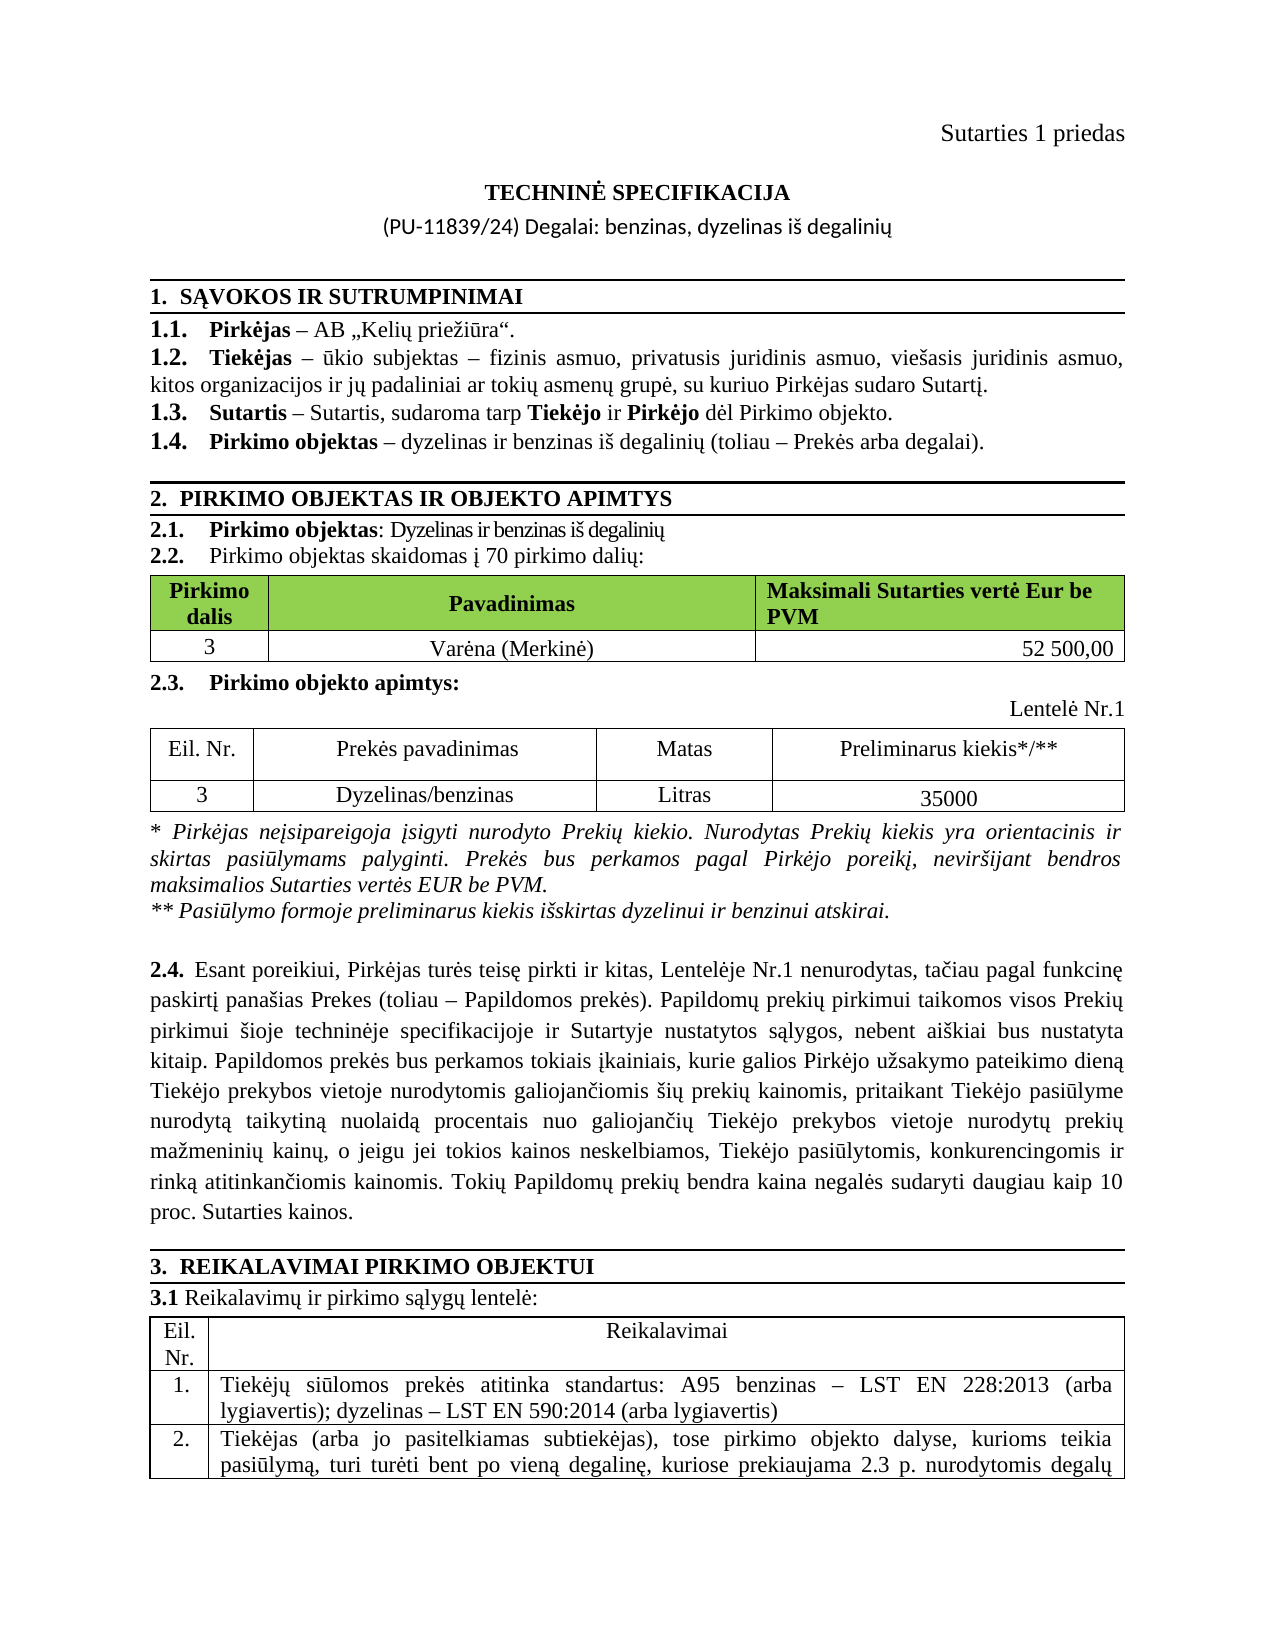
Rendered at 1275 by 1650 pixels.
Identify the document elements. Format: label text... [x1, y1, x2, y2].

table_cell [209, 1425, 1124, 1478]
table_header Pavadinimas [269, 576, 755, 630]
table_header Eil. Nr. [151, 1318, 208, 1370]
list Pirkimo objektas – [150, 426, 1125, 455]
table_header /** [773, 729, 1124, 780]
list Pirkimo objektas [150, 542, 1125, 569]
list PIRKIMO OBJEKTAS IR OBJEKTO APIMTYS [150, 484, 1125, 514]
table_header Maksimali Sutarties vertė Eur be PVM [756, 576, 1124, 630]
text Lentelė Nr.1 [150, 695, 1125, 721]
list SĄVOKOS IR SUTRUMPINIMAI [150, 281, 1125, 312]
table_header Reikalavimai [209, 1318, 1124, 1370]
list Tiekėjas – ūkio subjektas – fizinis asmuo, privatusis juridinis asmuo, viešasis juridinis asmuo, kitos organizacijos ir jų padaliniai ar tokių asmenų grupė, su kuriuo Pirkėjas sudaro Sutartį. [150, 342, 1125, 397]
list Sutartis – Sutartis, sudaroma tarp Tiekėjo ir Pirkėjo dėl Pirkimo objekto. [150, 397, 1125, 426]
list Esant poreikiui, Pirkėjas turės teisę pirkti ir kitas, Lentelėje Nr.1 nenurodytas, tačiau pagal funkcinę paskirtį panašias Prekes (toliau – Papildomos prekės). Papildomų prekių pirkimui taikomos visos Prekių pirkimui šioje techninėje specifikacijoje ir Sutartyje nustatytos sąlygos, nebent aiškiai bus nustatyta kitaip. Papildomos prekės bus perkamos tokiais įkainiais, kurie galios Pirkėjo užsakymo pateikimo dieną Tiekėjo prekybos vietoje nurodytomis galiojančiomis šių prekių kainomis, pritaikant Tiekėjo pasiūlyme nurodytą taikytiną nuolaidą procentais nuo galiojančių Tiekėjo prekybos vietoje nurodytų prekių mažmeninių kainų, o jeigu jei tokios kainos neskelbiamos, Tiekėjo pasiūlytomis, konkurencingomis ir rinką atitinkančiomis kainomis. Tokių Papildomų prekių bendra kaina negalės sudaryti daugiau kaip 10 proc. Sutarties kainos. [150, 956, 1125, 1224]
text ** Pasiūlymo formoje preliminarus kiekis išskirtas dyzelinui ir benzinui atskirai. [150, 897, 1125, 924]
table_cell Dyzelinas/benzinas [254, 781, 596, 811]
list Pirkimo objektas: [150, 516, 1125, 542]
table_header Eil. Nr. [151, 729, 253, 780]
list Pirkėjas – AB „Kelių priežiūra“. [150, 314, 1125, 342]
text 3.1 Reikalavimų ir pirkimo sąlygų lentelė: [150, 1284, 1125, 1310]
list Pirkimo objekto apimtys: [150, 668, 1125, 695]
list REIKALAVIMAI PIRKIMO OBJEKTUI [150, 1251, 1125, 1282]
text Sutarties 1 priedas [150, 118, 1125, 147]
text TECHNINĖ SPECIFIKACIJA [150, 179, 1125, 206]
table_header Prekės pavadinimas [254, 729, 596, 780]
text * Pirkėjas neįsipareigoja įsigyti nurodyto Prekių kiekio. Nurodytas Prekių kiekis yra orientacinis ir skirtas pasiūlymams palyginti. Prekės bus perkamos pagal Pirkėjo poreikį, neviršijant bendros maksimalios Sutarties vertės EUR be PVM. [150, 818, 1125, 897]
table_cell Litras [597, 781, 772, 811]
table_header Matas [597, 729, 772, 780]
table_cell 35000 [773, 781, 1124, 811]
table_cell 1. [151, 1371, 208, 1424]
table_cell 52 500,00 [756, 631, 1124, 661]
table_cell 2. [151, 1425, 208, 1478]
table_header Pirkimo dalis [151, 576, 268, 630]
table_cell 3 [151, 631, 268, 661]
table_cell Tiekėjų siūlomos prekės atitinka standartus: A95 benzinas – LST EN 228:2013 (arba lygiavertis); dyzelinas – LST EN 590:2014 (arba lygiavertis) [209, 1371, 1124, 1424]
table_cell 3 [151, 781, 253, 811]
table_cell Varėna (Merkinė) [269, 631, 755, 661]
